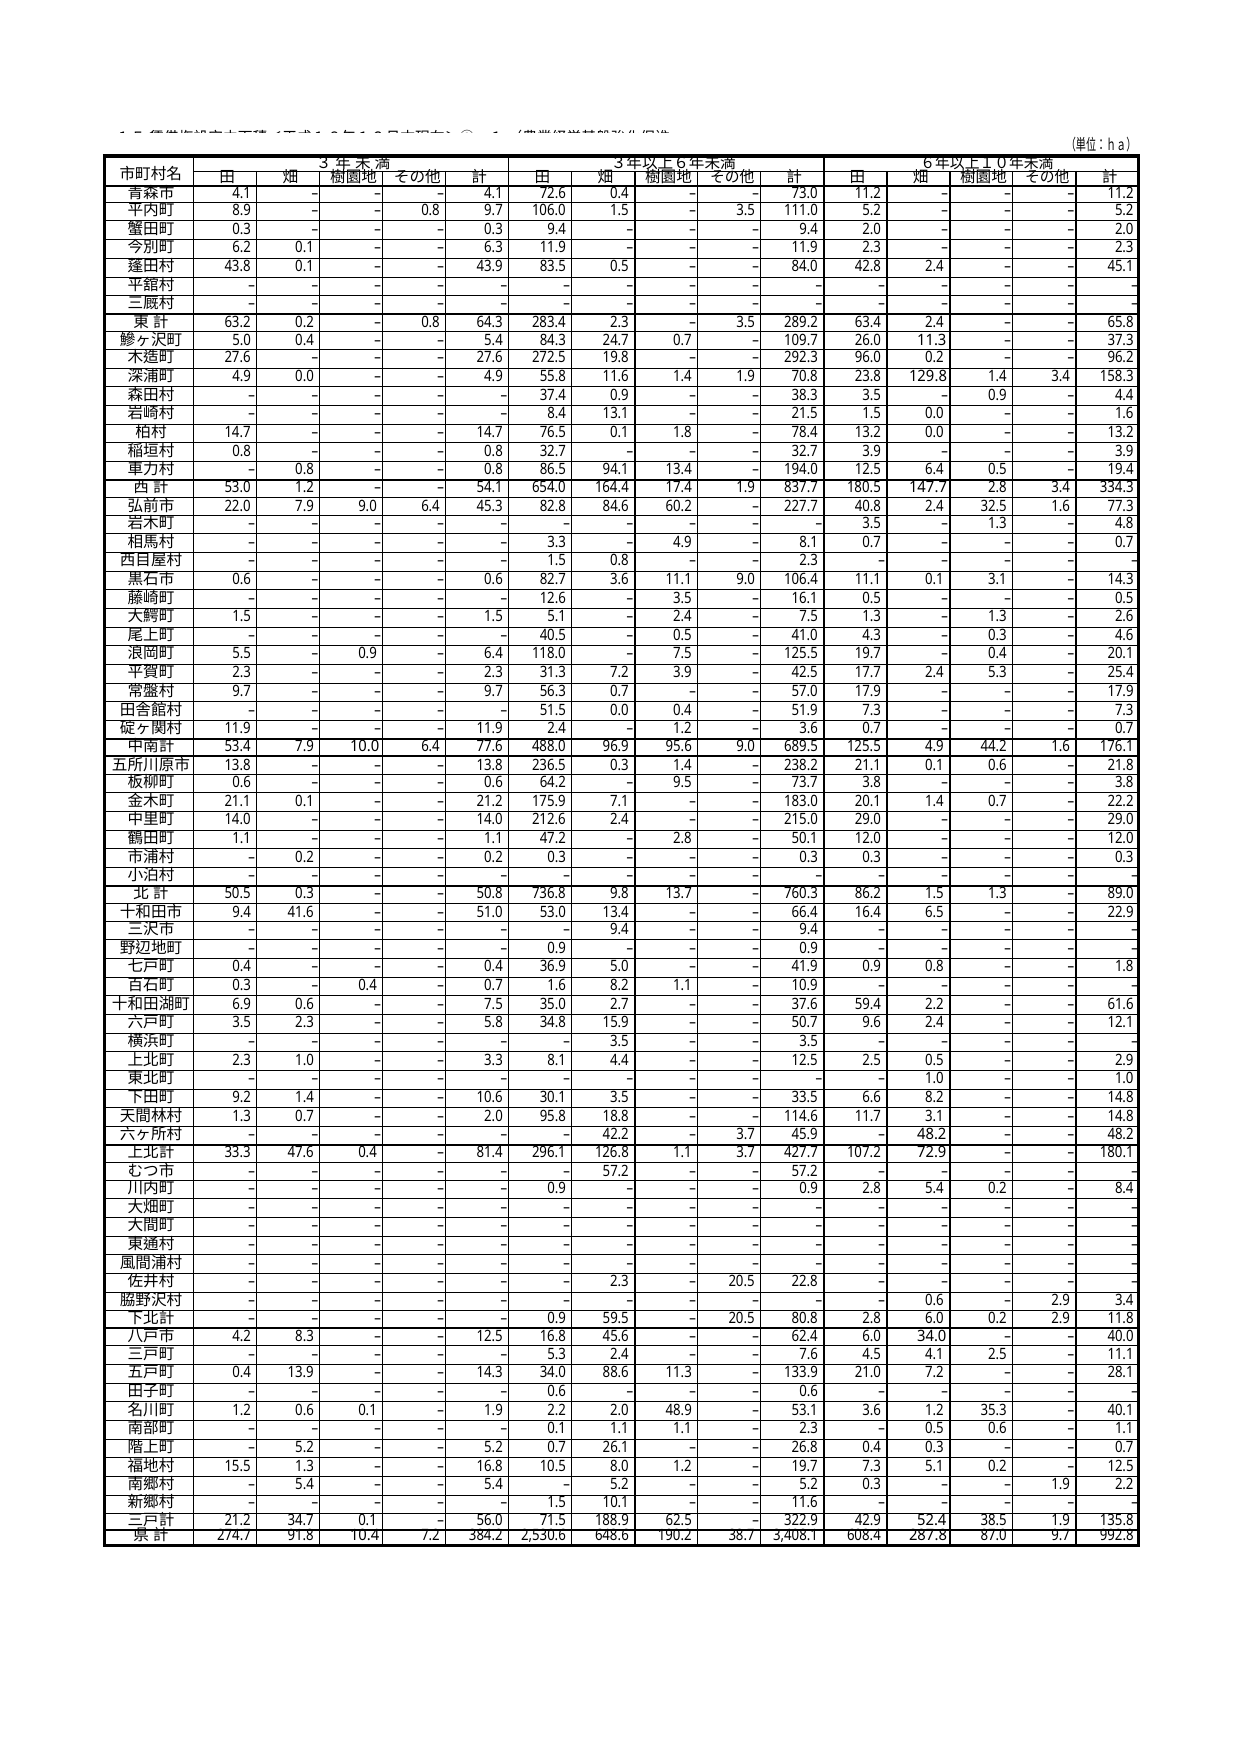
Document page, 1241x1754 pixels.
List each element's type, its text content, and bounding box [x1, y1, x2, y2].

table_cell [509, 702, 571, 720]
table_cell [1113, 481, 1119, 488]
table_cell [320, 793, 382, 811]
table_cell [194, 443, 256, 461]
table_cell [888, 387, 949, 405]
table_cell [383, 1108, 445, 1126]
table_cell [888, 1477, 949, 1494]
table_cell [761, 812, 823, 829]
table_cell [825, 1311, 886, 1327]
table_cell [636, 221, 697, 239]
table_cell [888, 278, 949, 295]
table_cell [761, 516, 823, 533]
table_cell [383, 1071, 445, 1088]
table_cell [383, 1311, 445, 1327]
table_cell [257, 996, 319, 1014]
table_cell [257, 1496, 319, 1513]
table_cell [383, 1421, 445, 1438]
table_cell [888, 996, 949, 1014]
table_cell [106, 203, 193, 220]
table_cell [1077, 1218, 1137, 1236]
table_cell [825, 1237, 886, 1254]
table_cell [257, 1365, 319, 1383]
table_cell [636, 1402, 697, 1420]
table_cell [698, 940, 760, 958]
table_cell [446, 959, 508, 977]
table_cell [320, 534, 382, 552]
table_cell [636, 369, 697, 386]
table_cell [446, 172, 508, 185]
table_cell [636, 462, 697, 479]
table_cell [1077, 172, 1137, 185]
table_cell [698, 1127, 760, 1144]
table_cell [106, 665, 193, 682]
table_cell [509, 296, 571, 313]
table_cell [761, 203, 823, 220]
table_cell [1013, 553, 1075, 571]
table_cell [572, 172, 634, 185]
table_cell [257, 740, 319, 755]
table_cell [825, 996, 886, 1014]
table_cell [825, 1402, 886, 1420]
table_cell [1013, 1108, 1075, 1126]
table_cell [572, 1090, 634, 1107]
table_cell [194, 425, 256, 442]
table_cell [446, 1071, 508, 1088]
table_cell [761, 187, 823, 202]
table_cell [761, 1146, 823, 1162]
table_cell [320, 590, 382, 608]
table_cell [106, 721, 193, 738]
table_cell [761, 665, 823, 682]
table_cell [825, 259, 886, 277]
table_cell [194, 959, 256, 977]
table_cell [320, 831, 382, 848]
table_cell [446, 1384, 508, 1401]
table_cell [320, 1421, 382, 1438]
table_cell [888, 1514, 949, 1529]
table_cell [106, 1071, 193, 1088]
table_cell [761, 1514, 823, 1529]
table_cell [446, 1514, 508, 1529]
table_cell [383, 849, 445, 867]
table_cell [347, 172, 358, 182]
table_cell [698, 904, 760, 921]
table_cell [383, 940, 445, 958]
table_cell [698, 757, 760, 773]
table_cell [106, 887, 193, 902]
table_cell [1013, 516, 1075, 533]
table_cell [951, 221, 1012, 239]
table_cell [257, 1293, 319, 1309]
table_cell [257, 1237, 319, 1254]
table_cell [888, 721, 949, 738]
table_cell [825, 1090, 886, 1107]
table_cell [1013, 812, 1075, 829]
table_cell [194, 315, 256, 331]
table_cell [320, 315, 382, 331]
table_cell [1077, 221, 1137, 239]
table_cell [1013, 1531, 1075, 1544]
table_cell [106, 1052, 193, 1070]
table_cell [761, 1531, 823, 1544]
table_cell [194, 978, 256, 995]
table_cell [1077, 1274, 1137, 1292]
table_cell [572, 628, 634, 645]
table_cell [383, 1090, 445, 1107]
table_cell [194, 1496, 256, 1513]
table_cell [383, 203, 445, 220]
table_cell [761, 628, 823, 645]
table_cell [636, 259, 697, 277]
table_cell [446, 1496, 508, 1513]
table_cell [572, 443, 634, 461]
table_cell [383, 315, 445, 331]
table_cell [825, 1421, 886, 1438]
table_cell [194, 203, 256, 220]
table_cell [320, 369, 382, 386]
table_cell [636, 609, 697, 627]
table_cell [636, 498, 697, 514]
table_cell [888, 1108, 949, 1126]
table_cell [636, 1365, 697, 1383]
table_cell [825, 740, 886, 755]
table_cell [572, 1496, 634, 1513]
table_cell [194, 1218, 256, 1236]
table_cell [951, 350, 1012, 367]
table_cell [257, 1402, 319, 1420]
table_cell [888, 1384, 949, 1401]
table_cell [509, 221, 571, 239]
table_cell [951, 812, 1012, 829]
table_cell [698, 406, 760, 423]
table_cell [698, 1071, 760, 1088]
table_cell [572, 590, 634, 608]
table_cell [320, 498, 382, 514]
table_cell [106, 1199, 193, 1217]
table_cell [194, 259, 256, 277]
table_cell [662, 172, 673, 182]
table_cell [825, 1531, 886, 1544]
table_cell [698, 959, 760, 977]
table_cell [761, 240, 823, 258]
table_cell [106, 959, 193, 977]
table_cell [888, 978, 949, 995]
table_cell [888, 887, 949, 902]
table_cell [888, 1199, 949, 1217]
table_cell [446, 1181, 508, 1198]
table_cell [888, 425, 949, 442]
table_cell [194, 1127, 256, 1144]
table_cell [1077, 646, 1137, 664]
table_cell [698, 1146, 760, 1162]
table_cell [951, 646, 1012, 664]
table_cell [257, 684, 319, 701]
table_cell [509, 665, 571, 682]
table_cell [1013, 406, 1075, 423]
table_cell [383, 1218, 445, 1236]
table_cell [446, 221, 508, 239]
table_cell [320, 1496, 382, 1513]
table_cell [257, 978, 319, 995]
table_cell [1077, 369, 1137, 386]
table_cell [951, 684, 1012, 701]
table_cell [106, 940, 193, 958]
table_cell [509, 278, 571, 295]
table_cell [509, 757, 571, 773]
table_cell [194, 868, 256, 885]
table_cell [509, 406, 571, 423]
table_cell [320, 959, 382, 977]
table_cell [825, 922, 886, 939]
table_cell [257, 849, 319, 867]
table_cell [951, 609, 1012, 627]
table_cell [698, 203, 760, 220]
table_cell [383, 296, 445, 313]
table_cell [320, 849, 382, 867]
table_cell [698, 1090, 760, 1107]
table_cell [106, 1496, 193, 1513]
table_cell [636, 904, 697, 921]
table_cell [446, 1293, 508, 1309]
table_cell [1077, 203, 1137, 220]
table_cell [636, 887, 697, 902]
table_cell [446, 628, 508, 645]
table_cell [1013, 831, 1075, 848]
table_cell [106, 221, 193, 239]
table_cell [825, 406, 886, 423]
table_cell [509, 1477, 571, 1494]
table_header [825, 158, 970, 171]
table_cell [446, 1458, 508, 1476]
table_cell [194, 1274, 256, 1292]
text （単位：ｈａ） [42, 137, 1136, 154]
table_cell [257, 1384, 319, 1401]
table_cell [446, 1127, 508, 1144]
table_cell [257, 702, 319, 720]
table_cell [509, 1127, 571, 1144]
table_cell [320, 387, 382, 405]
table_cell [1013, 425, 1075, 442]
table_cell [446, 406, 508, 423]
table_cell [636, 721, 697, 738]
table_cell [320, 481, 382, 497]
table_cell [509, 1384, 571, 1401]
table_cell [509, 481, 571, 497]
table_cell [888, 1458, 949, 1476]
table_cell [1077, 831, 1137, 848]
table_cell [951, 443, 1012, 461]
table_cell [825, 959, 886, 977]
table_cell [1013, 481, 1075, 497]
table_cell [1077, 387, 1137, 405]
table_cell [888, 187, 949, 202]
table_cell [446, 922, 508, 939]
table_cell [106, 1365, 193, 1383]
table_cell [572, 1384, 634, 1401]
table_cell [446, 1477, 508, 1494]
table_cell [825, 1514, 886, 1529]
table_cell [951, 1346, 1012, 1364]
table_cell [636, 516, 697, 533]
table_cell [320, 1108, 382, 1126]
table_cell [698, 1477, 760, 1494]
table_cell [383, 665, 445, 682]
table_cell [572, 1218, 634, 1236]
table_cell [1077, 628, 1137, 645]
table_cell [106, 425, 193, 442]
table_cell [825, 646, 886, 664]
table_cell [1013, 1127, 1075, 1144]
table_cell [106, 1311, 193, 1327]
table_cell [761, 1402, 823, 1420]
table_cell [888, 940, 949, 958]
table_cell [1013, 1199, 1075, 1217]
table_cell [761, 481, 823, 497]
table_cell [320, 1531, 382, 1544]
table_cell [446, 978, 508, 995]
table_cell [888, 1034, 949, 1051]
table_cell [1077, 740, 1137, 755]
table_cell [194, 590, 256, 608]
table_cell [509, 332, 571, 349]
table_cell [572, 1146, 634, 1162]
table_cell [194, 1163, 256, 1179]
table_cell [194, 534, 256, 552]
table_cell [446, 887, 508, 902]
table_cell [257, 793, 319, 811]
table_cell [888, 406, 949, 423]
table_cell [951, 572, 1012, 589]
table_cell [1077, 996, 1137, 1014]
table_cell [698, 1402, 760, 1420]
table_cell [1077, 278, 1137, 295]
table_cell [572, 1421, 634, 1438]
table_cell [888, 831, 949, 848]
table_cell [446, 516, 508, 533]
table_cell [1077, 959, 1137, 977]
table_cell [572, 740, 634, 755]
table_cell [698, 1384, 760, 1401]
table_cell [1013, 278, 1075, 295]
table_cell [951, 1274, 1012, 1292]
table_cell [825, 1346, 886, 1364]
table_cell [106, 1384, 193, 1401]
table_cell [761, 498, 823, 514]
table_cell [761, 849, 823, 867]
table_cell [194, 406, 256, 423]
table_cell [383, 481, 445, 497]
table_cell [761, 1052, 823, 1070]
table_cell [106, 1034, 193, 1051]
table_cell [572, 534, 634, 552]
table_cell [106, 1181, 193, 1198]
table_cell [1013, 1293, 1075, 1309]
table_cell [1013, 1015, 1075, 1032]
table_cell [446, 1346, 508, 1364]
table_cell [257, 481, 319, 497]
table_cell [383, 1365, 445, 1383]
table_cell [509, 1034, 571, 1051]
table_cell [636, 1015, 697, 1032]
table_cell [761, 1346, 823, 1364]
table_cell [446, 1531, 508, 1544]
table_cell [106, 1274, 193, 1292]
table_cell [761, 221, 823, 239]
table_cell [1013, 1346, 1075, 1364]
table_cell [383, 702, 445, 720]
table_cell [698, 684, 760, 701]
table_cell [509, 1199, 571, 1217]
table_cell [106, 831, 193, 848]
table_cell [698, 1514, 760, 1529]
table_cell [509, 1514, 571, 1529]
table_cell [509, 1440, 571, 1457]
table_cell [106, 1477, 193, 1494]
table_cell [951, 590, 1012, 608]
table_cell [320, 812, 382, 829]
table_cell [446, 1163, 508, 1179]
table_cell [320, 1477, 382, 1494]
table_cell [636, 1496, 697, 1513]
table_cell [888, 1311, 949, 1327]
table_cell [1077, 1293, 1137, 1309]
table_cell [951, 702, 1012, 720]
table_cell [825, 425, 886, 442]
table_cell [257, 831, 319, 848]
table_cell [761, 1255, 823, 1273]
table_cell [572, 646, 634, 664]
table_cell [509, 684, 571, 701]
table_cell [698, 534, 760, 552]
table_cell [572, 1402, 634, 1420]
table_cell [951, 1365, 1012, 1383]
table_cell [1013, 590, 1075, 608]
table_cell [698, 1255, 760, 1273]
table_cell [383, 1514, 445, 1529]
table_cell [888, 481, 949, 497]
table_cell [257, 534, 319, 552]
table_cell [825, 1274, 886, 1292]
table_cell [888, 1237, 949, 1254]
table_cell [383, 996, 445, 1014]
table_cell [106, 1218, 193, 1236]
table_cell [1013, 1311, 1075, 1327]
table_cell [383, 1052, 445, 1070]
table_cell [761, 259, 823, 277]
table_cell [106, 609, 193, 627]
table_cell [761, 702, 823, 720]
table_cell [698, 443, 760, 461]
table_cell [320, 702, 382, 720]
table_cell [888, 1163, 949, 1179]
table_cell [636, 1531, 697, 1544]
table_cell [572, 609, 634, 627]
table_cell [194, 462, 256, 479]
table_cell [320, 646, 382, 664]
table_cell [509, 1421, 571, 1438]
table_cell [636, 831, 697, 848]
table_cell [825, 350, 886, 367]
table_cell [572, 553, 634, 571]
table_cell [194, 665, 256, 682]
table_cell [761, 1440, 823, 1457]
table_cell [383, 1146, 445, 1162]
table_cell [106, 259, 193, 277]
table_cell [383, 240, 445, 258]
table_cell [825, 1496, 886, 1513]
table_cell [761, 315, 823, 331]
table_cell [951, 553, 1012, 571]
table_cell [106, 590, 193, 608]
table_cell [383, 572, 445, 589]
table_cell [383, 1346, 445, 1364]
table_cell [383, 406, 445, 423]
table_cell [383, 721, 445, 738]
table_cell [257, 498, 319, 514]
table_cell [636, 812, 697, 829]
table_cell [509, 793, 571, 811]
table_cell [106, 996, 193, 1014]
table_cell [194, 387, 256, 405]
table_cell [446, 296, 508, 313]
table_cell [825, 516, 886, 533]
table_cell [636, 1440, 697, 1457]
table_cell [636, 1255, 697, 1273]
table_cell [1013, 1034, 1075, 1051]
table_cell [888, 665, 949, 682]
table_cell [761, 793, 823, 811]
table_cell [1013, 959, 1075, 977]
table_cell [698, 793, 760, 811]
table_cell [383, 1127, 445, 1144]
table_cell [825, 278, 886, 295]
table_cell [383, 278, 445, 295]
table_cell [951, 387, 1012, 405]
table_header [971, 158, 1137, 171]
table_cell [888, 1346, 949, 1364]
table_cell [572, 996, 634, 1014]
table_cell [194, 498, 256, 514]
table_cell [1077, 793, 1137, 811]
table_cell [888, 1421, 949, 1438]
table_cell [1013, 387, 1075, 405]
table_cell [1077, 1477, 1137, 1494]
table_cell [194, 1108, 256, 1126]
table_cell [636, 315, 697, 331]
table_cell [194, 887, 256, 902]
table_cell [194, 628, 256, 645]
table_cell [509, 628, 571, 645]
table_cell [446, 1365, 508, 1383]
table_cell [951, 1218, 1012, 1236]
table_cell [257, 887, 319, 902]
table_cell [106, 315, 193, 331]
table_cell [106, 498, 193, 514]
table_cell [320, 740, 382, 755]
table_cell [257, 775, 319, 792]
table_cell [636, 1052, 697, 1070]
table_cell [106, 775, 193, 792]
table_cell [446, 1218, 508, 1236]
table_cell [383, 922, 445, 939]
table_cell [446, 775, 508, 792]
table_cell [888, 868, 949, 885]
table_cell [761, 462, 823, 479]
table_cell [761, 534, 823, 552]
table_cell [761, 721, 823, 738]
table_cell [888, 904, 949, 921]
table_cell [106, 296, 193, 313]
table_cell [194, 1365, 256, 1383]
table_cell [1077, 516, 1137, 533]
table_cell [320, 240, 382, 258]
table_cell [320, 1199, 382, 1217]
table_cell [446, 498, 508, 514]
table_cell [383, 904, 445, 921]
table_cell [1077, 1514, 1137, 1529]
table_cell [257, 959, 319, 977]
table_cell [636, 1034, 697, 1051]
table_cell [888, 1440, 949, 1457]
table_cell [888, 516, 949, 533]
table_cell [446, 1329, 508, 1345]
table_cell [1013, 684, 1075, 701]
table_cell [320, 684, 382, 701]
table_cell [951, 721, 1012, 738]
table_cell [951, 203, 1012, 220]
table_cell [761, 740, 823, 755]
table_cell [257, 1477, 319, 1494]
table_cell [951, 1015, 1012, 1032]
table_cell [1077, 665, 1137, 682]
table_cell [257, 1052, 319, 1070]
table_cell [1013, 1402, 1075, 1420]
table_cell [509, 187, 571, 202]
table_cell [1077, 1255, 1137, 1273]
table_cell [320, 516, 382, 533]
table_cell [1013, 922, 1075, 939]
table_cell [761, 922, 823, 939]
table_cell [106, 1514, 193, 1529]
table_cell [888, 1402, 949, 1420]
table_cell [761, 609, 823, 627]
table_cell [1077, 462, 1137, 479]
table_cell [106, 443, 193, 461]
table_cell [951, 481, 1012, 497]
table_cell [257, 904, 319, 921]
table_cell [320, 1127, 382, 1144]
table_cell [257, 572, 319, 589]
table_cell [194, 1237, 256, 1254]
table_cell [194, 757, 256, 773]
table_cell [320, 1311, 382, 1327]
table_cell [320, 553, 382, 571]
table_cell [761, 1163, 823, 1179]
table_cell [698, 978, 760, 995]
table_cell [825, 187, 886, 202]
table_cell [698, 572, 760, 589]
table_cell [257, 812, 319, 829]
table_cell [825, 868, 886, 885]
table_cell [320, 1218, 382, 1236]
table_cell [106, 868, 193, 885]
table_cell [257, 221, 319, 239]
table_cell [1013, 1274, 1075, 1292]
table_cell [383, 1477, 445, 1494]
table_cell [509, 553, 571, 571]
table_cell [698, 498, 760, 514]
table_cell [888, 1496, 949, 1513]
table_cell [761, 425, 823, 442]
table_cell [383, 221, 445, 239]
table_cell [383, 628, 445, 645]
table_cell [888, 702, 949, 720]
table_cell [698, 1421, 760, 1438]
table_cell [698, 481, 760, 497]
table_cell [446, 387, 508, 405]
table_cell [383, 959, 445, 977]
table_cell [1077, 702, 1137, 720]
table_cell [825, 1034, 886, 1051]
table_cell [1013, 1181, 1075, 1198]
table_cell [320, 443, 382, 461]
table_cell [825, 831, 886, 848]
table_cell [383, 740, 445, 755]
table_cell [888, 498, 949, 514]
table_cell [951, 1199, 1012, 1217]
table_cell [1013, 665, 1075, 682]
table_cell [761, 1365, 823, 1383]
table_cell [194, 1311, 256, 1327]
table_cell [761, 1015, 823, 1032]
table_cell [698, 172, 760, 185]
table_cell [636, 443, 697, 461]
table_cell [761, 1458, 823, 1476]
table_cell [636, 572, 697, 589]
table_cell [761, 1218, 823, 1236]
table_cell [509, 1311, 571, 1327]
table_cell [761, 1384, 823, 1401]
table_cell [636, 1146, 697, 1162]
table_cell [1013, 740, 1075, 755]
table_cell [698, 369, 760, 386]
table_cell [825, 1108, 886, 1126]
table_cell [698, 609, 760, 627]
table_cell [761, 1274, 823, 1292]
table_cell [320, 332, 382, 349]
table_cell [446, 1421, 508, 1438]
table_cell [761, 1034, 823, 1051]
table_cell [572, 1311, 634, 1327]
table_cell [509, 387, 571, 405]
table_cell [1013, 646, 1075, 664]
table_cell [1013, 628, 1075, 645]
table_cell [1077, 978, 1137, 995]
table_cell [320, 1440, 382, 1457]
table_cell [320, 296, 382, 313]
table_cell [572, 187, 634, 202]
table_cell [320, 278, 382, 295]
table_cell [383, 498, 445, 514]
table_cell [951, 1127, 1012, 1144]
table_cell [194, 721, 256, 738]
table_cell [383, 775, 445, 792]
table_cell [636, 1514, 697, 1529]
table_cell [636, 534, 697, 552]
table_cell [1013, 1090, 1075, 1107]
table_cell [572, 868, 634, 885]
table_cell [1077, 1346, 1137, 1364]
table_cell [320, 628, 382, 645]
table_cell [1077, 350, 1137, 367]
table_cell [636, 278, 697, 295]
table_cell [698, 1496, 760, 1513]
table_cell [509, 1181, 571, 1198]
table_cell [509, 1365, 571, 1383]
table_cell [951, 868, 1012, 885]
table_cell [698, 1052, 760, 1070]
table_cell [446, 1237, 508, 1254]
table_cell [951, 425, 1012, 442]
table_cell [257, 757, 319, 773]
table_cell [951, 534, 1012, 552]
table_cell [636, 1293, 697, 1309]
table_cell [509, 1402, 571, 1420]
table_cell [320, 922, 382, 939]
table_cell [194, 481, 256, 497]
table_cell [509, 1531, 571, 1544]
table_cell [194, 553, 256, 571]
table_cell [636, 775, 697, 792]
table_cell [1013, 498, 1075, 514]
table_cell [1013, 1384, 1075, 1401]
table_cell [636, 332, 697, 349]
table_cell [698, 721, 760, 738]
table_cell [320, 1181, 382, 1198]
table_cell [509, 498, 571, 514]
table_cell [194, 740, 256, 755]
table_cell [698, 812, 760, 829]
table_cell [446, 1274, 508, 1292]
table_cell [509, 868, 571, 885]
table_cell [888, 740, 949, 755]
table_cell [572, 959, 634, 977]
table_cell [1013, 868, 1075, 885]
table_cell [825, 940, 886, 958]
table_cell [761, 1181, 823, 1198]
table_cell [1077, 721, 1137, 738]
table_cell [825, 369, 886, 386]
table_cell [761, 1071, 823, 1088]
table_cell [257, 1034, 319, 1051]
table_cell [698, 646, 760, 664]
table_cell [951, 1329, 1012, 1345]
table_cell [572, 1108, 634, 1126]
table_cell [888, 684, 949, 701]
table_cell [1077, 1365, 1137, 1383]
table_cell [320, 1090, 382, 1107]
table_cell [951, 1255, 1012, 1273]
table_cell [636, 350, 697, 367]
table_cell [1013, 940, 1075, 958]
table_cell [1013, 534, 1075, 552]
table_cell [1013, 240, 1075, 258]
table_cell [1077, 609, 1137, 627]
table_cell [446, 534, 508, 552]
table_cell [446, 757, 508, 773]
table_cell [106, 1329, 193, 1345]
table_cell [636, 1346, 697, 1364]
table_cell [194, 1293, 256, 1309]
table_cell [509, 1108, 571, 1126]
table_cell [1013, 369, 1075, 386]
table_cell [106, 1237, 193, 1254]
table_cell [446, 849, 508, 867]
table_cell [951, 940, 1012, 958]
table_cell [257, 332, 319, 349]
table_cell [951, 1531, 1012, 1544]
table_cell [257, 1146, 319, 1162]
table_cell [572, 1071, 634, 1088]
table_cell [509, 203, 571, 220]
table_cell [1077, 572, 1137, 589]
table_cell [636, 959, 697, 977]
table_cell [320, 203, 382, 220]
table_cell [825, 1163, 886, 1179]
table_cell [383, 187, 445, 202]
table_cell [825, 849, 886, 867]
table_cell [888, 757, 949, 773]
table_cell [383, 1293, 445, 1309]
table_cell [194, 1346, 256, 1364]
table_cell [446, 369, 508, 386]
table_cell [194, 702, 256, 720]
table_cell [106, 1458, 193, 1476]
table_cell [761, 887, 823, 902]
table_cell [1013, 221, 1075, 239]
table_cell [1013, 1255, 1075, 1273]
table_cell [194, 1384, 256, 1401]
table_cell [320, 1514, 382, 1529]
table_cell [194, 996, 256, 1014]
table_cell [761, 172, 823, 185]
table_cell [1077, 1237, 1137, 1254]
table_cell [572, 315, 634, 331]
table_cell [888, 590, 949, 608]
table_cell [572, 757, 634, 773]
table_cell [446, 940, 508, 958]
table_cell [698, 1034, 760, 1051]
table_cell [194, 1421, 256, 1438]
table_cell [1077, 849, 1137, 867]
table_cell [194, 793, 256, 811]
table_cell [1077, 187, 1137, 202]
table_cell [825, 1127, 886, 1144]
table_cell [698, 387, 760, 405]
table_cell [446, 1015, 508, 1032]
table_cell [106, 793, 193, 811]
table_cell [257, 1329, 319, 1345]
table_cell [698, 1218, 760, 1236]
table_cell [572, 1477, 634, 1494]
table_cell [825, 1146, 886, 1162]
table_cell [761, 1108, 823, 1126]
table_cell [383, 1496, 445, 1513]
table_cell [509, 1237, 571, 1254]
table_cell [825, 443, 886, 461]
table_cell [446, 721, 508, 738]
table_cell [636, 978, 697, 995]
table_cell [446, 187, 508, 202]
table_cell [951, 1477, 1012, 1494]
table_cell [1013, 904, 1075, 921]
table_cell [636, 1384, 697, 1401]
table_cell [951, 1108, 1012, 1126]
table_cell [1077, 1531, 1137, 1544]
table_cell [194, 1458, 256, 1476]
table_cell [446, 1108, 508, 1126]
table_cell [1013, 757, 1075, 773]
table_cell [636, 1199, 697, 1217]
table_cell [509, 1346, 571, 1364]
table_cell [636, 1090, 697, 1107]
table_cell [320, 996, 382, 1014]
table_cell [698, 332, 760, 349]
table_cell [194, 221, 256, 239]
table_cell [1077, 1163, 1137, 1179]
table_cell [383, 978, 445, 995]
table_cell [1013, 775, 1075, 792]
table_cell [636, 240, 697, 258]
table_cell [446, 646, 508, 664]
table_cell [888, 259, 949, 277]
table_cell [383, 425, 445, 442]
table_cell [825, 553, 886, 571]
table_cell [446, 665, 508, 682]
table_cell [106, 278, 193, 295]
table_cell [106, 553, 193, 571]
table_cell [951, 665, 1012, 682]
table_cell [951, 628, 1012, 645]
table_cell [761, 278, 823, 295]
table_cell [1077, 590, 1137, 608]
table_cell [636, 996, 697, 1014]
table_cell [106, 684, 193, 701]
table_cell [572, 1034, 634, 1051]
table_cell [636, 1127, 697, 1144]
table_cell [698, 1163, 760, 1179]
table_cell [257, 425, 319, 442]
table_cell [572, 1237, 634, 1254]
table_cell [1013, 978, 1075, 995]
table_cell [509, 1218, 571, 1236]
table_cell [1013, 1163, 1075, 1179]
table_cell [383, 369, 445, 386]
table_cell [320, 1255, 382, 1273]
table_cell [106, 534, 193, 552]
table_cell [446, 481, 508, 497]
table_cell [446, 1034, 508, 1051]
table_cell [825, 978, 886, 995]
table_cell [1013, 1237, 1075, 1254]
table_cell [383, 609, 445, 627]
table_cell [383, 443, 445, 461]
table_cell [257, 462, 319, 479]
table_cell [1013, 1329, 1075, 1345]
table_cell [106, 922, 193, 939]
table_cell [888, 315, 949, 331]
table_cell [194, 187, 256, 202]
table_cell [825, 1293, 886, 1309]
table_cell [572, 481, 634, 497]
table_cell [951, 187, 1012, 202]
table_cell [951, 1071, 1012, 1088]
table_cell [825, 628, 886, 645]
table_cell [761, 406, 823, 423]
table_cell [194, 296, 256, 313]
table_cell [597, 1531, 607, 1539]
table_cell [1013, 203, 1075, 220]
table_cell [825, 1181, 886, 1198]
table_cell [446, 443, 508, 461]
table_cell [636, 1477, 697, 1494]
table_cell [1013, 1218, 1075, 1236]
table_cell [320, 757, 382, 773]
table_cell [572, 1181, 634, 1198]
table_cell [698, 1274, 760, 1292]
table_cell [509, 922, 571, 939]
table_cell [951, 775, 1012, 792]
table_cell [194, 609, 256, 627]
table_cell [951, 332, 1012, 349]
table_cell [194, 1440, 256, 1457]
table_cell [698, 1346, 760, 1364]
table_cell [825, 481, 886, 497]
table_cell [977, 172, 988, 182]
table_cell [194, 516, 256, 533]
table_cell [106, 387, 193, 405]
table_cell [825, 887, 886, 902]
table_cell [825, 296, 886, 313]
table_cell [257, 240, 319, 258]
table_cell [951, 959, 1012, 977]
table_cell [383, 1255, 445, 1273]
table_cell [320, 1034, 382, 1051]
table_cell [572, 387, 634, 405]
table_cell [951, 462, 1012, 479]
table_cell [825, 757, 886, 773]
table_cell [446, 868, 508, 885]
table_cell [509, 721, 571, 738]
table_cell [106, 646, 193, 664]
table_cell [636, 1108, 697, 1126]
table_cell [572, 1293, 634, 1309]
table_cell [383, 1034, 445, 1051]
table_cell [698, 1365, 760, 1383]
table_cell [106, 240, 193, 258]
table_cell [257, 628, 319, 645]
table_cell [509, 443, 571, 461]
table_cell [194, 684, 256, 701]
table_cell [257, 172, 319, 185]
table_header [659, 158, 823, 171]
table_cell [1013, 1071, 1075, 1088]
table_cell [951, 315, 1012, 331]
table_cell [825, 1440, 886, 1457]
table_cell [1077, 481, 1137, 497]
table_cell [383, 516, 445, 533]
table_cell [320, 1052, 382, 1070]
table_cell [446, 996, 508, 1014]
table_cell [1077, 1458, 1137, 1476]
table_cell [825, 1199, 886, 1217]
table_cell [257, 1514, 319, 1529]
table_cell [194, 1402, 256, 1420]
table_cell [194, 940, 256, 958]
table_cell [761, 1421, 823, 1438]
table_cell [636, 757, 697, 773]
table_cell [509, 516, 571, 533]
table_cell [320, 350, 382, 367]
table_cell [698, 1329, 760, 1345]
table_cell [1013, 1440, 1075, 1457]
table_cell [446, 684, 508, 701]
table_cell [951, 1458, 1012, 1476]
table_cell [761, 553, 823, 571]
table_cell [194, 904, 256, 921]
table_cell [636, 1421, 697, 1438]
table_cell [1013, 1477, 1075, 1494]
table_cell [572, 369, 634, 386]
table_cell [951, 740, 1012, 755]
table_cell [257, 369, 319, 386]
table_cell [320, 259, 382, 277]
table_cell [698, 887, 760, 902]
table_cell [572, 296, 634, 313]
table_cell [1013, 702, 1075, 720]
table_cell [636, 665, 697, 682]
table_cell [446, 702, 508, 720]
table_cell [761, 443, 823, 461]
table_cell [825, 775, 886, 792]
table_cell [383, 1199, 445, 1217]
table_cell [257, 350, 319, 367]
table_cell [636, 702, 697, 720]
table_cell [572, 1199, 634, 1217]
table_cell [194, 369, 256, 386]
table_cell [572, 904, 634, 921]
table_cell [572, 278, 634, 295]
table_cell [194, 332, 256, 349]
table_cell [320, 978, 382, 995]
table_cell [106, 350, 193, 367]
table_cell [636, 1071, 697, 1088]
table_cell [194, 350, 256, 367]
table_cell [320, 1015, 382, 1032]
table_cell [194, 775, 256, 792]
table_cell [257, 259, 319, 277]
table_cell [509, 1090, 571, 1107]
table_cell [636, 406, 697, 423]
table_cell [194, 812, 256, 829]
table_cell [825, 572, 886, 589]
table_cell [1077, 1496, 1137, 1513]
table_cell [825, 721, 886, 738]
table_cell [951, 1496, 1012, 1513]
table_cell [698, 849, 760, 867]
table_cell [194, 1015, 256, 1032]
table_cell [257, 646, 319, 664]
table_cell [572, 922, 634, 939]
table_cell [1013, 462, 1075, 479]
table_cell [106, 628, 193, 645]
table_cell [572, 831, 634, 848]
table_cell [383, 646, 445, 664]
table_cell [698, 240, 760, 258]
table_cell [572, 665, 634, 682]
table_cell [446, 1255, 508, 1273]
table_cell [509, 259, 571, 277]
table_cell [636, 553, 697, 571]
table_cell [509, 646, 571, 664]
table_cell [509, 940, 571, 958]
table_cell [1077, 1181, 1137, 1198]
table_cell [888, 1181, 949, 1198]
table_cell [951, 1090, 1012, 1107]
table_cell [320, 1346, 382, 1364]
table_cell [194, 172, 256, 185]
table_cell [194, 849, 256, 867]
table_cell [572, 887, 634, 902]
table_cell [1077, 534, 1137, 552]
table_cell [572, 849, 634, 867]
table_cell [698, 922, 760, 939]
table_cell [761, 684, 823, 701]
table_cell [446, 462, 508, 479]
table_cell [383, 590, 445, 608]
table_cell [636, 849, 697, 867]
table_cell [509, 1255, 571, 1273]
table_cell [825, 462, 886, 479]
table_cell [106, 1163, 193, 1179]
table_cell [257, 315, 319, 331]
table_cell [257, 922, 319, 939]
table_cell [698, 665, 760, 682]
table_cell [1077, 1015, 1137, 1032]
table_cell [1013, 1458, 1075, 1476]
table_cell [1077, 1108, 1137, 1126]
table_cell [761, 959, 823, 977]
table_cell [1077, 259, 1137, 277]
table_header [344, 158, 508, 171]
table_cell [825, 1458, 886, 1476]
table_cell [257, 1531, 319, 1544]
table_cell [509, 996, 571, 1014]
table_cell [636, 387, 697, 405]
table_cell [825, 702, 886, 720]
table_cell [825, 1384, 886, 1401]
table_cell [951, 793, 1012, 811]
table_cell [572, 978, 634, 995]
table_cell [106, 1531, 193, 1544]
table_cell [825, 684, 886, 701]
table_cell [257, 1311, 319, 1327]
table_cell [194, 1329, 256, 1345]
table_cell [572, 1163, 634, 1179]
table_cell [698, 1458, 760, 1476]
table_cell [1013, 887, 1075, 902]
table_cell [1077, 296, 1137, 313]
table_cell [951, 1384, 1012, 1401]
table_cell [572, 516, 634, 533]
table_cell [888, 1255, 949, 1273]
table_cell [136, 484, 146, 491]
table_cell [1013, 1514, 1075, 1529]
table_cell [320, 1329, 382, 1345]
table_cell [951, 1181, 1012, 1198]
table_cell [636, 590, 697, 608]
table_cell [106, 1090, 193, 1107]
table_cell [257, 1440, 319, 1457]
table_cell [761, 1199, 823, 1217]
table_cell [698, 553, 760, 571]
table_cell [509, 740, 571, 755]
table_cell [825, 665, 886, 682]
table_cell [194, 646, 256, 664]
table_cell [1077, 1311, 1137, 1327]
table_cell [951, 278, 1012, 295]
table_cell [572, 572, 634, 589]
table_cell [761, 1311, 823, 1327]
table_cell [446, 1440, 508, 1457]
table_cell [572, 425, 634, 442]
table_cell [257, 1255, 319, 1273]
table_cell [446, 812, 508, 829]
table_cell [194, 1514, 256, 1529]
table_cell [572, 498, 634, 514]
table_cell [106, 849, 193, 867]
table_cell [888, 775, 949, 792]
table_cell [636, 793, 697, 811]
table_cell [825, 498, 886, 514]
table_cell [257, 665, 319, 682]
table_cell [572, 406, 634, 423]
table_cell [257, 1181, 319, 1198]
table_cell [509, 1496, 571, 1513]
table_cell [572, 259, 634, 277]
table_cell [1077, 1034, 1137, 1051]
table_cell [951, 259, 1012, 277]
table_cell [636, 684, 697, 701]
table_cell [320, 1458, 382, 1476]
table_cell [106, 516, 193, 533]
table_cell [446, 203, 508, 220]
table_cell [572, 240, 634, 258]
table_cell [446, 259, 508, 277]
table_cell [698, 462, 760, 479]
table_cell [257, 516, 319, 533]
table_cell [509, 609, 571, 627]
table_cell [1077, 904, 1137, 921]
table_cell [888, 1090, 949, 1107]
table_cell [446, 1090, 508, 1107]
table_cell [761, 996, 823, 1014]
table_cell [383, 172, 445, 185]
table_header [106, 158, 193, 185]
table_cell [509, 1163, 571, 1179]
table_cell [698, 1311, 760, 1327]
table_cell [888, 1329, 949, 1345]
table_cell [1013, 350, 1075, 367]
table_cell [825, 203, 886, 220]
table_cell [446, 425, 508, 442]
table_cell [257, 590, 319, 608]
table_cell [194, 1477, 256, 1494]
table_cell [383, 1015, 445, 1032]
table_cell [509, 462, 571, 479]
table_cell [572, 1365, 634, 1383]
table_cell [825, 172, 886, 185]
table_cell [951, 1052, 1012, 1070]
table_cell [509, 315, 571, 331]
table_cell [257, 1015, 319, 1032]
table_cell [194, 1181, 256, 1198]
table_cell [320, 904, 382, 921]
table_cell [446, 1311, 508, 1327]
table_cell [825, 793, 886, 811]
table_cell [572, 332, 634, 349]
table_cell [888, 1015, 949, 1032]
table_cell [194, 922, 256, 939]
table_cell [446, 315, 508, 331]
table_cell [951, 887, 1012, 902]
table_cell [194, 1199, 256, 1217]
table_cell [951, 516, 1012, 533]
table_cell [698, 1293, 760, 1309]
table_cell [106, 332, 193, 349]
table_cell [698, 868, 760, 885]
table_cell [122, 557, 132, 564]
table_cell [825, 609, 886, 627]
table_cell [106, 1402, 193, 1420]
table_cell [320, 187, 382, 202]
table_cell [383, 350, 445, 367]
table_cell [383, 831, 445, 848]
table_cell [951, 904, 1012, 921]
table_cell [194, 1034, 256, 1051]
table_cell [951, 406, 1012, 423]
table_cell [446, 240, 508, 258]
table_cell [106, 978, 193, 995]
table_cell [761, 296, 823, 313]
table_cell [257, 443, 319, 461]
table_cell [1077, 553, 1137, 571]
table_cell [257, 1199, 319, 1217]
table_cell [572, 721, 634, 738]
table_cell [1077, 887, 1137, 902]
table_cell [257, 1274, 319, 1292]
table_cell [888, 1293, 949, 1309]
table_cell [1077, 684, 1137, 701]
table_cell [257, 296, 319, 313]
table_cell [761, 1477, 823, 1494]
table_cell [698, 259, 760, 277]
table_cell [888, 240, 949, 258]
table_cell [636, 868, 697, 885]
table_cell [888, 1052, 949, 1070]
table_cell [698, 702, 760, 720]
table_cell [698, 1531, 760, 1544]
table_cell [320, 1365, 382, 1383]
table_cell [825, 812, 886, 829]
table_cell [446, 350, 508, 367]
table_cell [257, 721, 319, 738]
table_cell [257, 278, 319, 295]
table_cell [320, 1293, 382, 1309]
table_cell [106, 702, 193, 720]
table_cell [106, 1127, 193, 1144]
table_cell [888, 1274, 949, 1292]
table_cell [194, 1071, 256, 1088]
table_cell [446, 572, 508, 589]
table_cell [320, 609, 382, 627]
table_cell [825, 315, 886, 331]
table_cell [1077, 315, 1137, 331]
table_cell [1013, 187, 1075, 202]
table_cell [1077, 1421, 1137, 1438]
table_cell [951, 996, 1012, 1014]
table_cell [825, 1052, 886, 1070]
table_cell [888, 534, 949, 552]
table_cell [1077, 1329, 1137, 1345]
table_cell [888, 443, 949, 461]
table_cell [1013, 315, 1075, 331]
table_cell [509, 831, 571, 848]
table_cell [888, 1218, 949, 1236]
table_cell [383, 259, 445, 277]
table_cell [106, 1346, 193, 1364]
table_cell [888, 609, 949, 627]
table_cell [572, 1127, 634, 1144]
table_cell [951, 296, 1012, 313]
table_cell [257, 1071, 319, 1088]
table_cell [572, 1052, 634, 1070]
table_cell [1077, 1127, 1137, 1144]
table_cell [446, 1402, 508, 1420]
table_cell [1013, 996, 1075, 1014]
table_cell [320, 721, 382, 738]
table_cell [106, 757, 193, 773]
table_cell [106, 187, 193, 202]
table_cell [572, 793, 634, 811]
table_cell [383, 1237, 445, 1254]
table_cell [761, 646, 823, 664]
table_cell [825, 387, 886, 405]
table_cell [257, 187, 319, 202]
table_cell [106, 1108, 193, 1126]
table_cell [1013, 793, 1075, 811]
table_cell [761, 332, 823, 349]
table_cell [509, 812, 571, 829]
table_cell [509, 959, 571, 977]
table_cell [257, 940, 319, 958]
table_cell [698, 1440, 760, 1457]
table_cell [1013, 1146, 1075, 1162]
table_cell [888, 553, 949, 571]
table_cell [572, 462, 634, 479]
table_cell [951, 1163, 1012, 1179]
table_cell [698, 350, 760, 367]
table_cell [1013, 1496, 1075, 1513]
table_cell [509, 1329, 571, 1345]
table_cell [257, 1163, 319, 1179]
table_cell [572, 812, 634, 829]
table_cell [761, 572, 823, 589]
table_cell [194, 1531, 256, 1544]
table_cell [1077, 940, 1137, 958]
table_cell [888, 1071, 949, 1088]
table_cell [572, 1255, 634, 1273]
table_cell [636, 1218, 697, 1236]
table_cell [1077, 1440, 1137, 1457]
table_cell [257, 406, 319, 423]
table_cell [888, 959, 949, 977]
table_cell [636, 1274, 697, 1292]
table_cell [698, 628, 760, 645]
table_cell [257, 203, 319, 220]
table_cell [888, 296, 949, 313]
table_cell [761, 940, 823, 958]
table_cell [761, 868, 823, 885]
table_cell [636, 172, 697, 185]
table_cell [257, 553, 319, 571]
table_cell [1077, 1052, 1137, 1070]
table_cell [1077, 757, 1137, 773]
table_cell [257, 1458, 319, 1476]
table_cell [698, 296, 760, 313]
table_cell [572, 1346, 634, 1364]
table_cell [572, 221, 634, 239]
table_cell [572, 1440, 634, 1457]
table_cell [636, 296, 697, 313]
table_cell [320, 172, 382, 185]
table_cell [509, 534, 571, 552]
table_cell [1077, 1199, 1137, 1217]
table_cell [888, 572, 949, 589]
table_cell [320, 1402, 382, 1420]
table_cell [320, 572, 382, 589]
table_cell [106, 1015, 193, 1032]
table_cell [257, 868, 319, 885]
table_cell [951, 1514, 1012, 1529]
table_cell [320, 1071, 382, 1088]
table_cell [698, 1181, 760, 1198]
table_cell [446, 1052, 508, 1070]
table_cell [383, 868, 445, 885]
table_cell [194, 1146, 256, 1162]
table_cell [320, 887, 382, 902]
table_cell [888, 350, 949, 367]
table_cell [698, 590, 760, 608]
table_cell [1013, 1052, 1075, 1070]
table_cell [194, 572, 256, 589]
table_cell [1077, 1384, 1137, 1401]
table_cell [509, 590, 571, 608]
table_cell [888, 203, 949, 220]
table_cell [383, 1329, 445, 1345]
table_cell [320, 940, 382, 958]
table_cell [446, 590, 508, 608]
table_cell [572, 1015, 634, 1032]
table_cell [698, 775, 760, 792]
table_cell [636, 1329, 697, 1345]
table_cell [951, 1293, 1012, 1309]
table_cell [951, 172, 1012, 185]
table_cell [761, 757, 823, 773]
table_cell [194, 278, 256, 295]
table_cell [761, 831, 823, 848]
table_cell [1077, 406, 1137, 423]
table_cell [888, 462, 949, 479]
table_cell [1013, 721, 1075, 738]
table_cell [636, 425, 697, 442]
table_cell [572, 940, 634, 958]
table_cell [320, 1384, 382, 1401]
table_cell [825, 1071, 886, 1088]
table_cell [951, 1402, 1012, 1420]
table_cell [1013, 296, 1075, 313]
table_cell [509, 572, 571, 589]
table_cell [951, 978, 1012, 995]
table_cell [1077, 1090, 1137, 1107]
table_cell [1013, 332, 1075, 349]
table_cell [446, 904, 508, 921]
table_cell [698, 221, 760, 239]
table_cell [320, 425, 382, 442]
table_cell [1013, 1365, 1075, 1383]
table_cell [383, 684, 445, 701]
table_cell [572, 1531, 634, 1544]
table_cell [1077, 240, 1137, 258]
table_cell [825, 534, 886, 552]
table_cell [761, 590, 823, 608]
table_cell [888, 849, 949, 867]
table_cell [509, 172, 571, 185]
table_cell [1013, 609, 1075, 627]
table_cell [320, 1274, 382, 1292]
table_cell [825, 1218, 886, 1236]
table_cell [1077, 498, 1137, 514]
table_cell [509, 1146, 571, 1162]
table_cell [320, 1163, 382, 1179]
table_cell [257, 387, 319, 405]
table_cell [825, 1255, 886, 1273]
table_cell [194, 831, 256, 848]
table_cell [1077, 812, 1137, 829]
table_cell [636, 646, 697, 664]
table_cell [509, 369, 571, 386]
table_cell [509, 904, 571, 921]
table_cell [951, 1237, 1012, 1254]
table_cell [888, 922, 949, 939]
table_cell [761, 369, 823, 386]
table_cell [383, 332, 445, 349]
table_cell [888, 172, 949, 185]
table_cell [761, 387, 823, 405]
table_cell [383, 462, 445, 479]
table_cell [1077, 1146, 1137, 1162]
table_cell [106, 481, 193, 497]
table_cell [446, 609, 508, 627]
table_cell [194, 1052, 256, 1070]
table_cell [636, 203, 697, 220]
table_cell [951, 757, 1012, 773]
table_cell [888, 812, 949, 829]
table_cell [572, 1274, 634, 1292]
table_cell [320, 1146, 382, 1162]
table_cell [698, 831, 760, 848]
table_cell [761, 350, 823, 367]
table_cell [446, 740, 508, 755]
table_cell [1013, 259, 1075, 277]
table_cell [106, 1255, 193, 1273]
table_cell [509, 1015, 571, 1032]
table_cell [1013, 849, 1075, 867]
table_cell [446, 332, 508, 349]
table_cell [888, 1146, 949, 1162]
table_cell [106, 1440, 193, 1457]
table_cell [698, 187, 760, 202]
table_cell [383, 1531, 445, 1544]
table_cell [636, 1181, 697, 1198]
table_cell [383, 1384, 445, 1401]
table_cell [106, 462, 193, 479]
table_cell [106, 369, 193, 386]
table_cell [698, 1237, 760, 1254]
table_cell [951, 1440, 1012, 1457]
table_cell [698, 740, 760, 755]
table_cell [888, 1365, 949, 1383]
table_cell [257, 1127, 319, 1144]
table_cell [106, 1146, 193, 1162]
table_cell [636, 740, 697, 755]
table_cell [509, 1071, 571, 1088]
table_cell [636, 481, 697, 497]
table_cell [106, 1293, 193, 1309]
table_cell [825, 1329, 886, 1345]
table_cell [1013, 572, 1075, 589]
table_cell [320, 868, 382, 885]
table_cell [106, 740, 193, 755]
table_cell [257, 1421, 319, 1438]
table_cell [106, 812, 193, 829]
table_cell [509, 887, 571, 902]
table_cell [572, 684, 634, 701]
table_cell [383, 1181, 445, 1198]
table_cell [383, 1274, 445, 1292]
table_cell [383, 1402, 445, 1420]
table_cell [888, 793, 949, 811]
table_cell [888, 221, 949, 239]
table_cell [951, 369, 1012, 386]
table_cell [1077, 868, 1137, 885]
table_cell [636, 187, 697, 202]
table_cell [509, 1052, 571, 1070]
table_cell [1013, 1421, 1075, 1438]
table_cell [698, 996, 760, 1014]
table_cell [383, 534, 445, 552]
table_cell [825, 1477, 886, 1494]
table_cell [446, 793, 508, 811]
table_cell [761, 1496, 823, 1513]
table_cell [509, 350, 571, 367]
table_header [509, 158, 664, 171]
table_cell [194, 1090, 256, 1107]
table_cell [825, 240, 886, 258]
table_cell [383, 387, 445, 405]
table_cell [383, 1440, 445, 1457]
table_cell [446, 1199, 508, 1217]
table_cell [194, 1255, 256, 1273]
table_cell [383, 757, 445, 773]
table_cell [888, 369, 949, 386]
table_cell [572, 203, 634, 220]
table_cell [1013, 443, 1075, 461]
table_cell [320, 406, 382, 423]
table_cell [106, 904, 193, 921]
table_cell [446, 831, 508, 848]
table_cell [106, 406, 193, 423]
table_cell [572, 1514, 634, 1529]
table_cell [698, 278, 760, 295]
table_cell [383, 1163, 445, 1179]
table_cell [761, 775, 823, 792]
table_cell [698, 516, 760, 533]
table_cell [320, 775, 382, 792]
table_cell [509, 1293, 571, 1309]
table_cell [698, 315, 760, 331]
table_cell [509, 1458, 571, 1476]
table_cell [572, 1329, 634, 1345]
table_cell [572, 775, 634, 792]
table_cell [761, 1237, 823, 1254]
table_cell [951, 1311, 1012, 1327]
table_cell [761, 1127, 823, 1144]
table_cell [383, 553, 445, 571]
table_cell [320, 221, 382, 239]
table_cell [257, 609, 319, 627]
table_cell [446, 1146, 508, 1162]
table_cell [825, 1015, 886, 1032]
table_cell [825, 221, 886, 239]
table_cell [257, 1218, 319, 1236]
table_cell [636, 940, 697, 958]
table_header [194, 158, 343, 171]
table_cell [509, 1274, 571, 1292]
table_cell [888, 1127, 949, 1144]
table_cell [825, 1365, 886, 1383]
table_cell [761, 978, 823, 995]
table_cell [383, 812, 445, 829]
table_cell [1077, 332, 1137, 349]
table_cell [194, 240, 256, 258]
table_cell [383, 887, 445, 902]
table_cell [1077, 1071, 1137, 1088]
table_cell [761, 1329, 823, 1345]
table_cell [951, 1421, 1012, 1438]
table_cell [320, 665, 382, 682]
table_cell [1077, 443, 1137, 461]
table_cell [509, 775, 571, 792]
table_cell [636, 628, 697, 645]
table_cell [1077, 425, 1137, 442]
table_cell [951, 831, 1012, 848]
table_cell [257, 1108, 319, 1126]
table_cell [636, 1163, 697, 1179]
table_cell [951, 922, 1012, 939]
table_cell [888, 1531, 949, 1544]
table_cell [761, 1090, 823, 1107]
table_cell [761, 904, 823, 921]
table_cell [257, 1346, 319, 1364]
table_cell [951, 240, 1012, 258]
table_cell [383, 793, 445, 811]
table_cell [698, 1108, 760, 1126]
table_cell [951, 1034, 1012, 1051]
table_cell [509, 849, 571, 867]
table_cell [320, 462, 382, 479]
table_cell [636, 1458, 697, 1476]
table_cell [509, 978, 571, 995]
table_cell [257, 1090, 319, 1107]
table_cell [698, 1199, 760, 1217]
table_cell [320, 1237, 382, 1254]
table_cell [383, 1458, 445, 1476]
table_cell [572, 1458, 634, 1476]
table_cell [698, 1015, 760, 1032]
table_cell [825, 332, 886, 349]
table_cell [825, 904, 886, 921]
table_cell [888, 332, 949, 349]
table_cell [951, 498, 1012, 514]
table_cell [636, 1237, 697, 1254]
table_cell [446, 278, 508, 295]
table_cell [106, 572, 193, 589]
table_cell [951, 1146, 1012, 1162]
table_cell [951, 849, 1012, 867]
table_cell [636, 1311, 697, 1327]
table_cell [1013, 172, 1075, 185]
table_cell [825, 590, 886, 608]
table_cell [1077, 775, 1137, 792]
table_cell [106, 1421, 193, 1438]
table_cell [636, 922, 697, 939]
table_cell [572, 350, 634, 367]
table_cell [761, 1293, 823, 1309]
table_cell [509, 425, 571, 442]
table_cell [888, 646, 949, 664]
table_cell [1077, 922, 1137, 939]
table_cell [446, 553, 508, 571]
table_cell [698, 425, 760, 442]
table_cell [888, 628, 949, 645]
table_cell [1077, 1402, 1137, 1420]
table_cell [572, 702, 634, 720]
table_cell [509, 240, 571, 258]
